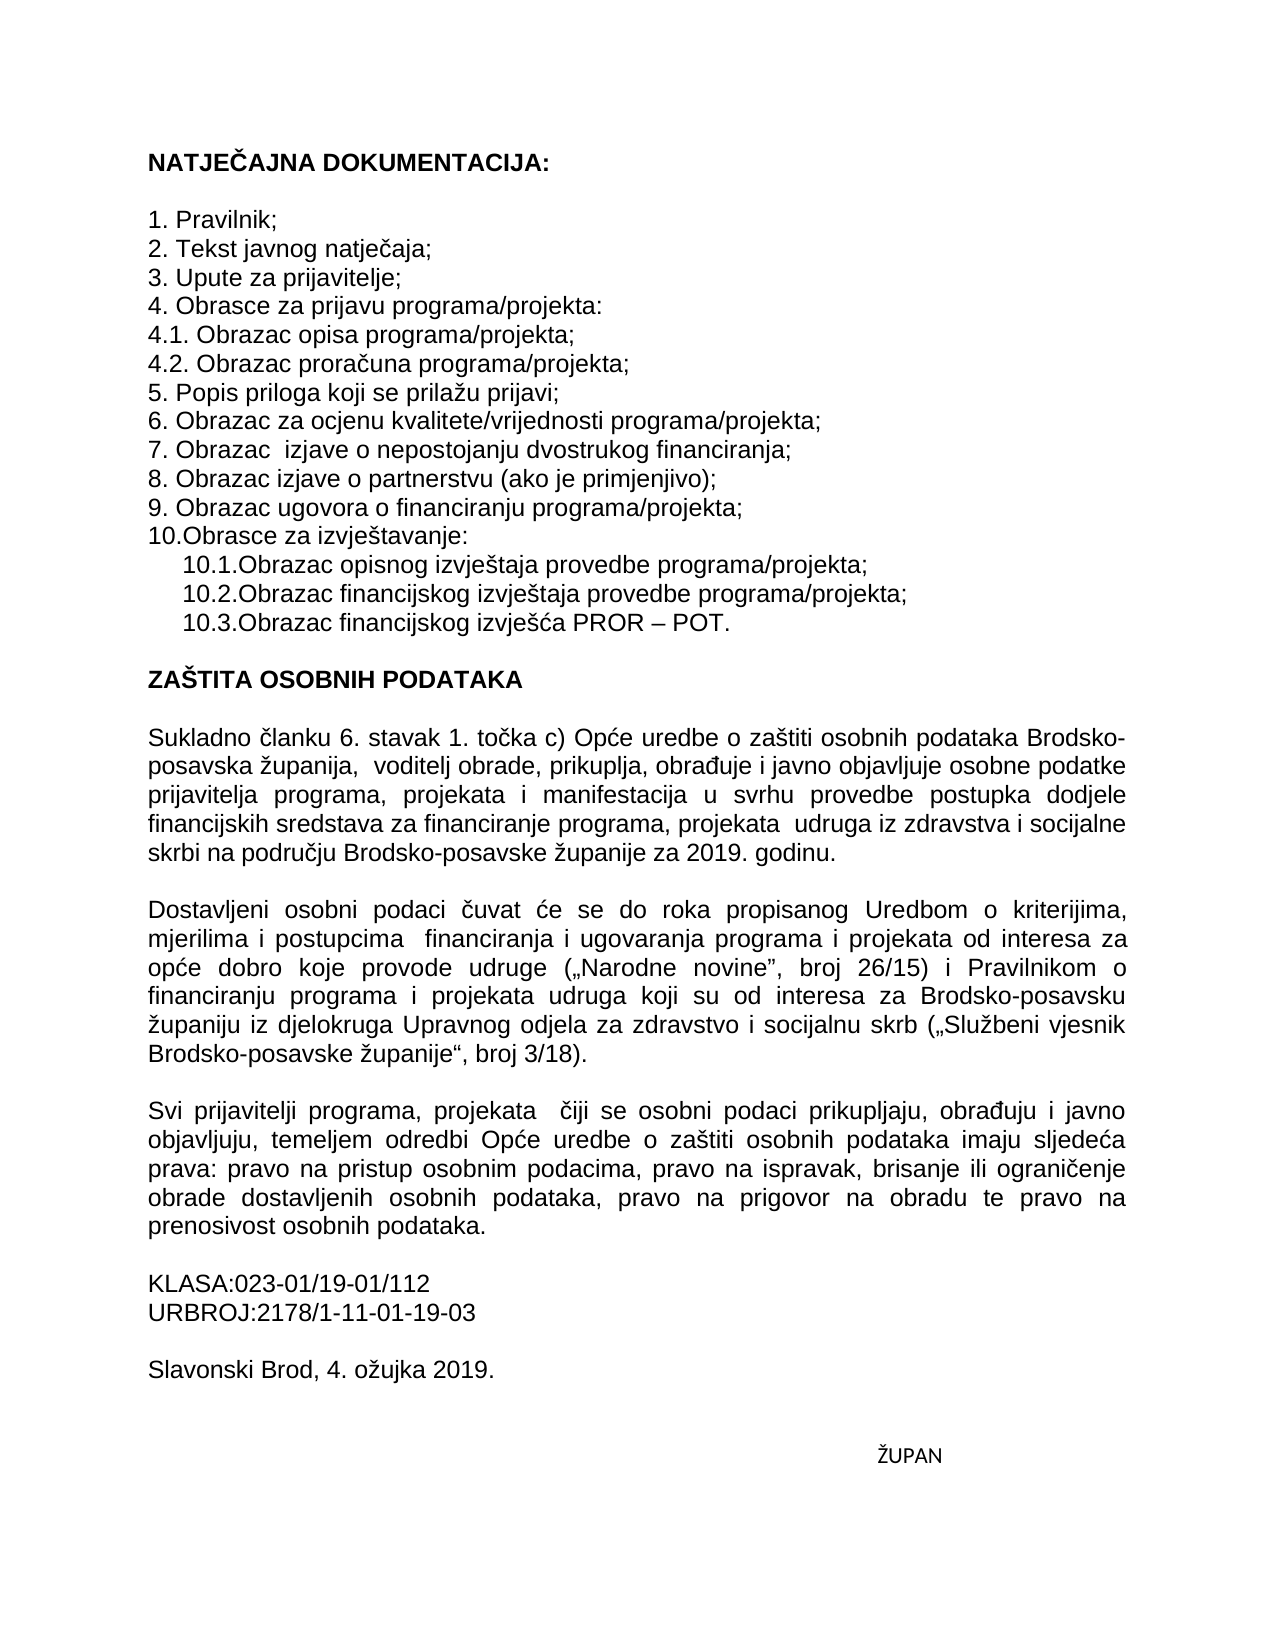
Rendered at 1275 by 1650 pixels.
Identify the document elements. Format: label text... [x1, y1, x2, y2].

text KLASA:023-01/19-01/112 [148, 1269, 1127, 1298]
text 6. Obrazac za ocjenu kvalitete/vrijednosti programa/projekta; [148, 406, 1127, 435]
text 10.1.Obrazac opisnog izvještaja provedbe programa/projekta; [148, 550, 1127, 579]
text 10.Obrasce za izvještavanje: [148, 521, 1127, 550]
text 8. Obrazac izjave o partnerstvu (ako je primjenjivo); [148, 464, 1127, 493]
text URBROJ:2178/1-11-01-19-03 [148, 1298, 1127, 1326]
text 4.2. Obrazac proračuna programa/projekta; [148, 349, 1127, 378]
text 4. Obrasce za prijavu programa/projekta: [148, 291, 1127, 320]
text 3. Upute za prijavitelje; [148, 263, 1127, 291]
text 10.3.Obrazac financijskog izvješća PROR – POT. [148, 608, 1127, 636]
text Dostavljeni osobni podaci čuvat će se do roka propisanog Uredbom o kriterijima, mjerilima i postupcima financiranja i ugovaranja programa i projekata od interesa za opće dobro koje provode udruge („Narodne novine”, broj 26/15) i Pravilnikom o financiranju programa i projekata udruga koji su od interesa za Brodsko-posavsku županiju iz djelokruga Upravnog odjela za zdravstvo i socijalnu skrb („Službeni vjesnik Brodsko-posavske županije“, broj 3/18). [148, 895, 1127, 1068]
text ŽUPAN [148, 1441, 1127, 1469]
text Sukladno članku 6. stavak 1. točka c) Opće uredbe o zaštiti osobnih podataka Brodsko-posavska županija, voditelj obrade, prikuplja, obrađuje i javno objavljuje osobne podatke prijavitelja programa, projekata i manifestacija u svrhu provedbe postupka dodjele financijskih sredstava za financiranje programa, projekata udruga iz zdravstva i socijalne skrbi na području Brodsko-posavske županije za 2019. godinu. [148, 723, 1127, 866]
text NATJEČAJNA DOKUMENTACIJA: [148, 148, 1127, 176]
text ZAŠTITA OSOBNIH PODATAKA [148, 665, 1127, 694]
text 4.1. Obrazac opisa programa/projekta; [148, 320, 1127, 349]
text 9. Obrazac ugovora o financiranju programa/projekta; [148, 493, 1127, 521]
text 2. Tekst javnog natječaja; [148, 234, 1127, 263]
text 5. Popis priloga koji se prilažu prijavi; [148, 378, 1127, 406]
text 10.2.Obrazac financijskog izvještaja provedbe programa/projekta; [148, 579, 1127, 608]
text Slavonski Brod, 4. ožujka 2019. [148, 1355, 1127, 1384]
text 1. Pravilnik; [148, 205, 1127, 234]
text Svi prijavitelji programa, projekata čiji se osobni podaci prikupljaju, obrađuju i javno objavljuju, temeljem odredbi Opće uredbe o zaštiti osobnih podataka imaju sljedeća prava: pravo na pristup osobnim podacima, pravo na ispravak, brisanje ili ograničenje obrade dostavljenih osobnih podataka, pravo na prigovor na obradu te pravo na prenosivost osobnih podataka. [148, 1096, 1127, 1240]
text 7. Obrazac izjave o nepostojanju dvostrukog financiranja; [148, 435, 1127, 464]
